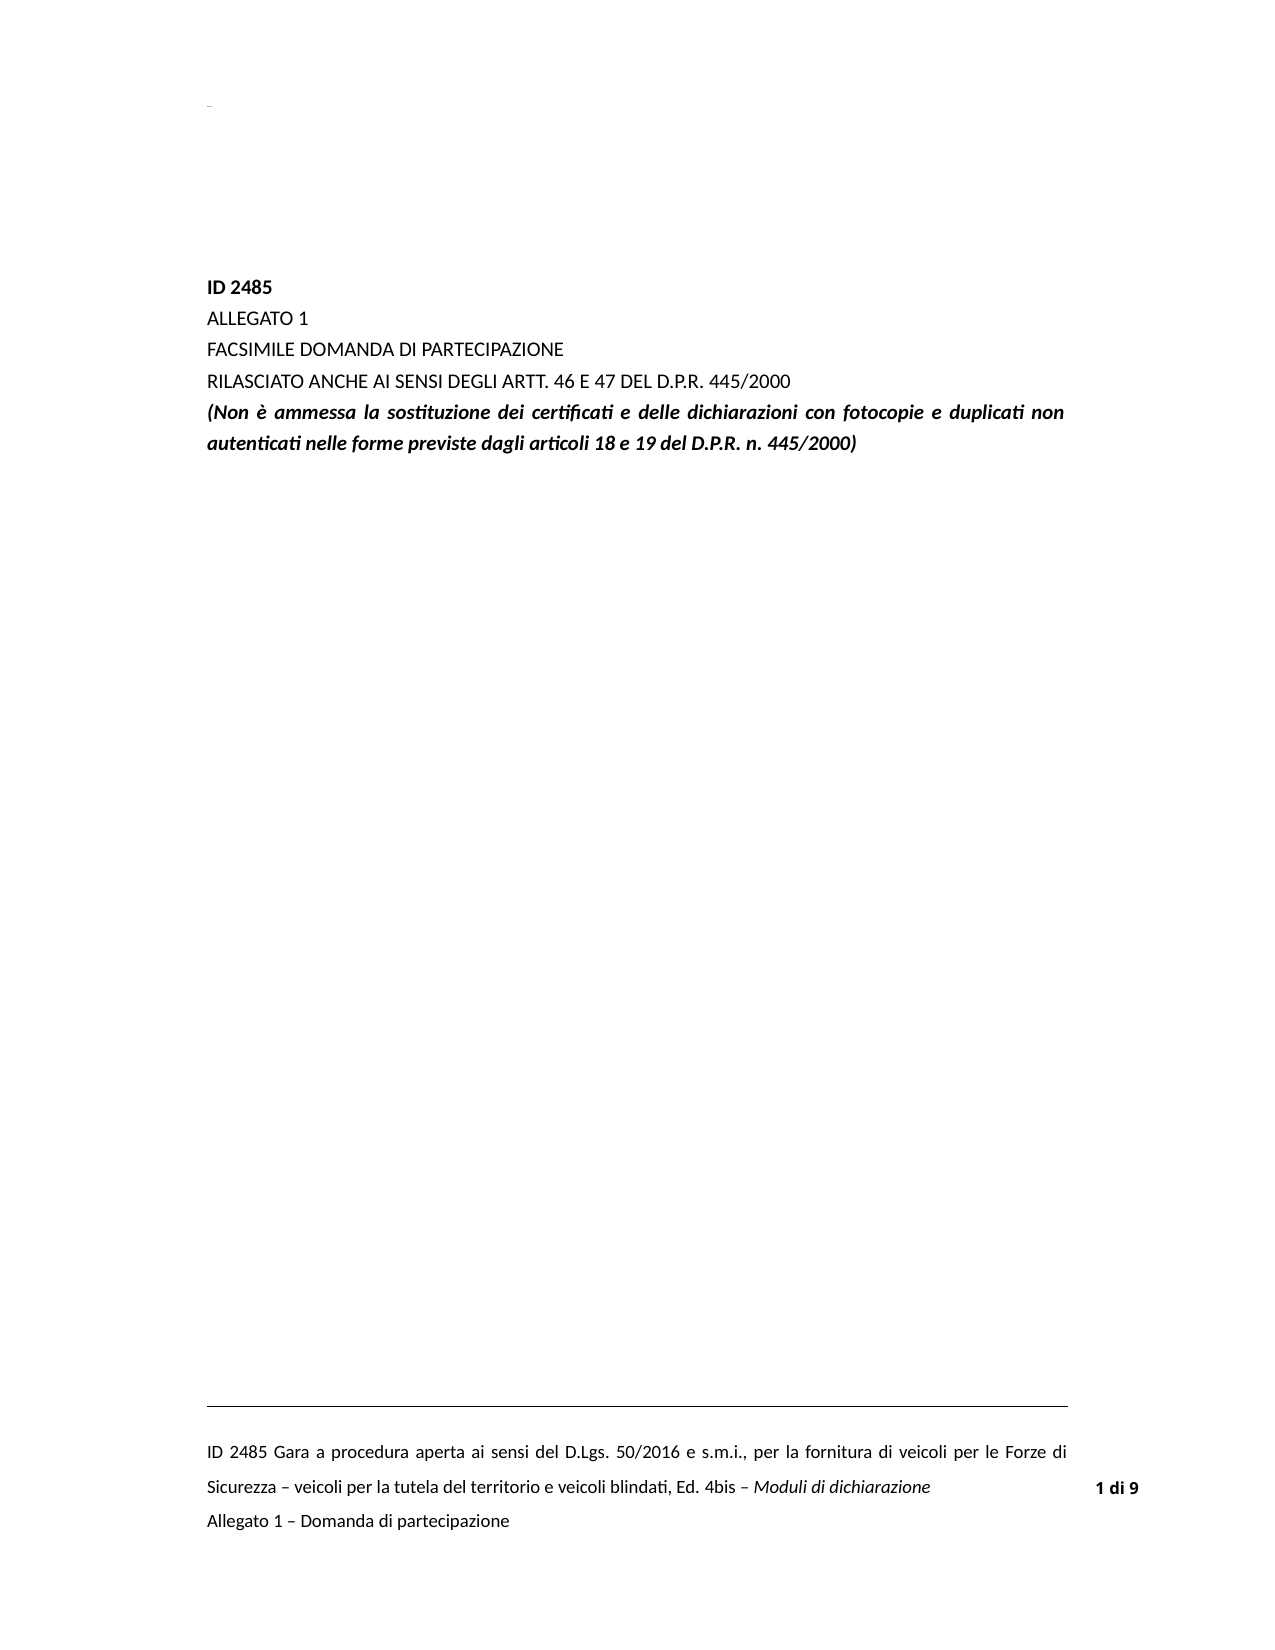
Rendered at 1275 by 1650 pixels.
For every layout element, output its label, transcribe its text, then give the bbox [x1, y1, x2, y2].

text RILASCIATo ANCHE AI SENSI DEGLI ARTT. 46 E 47 DEL D.P.R. 445/2000 [207, 363, 1068, 394]
text ALLEGATO 1 [207, 301, 1068, 332]
text ID 2485 [207, 269, 1068, 301]
text (Non è ammessa la sostituzione dei certificati e delle dichiarazioni con fotocopie e duplicati non autenticati nelle forme previste dagli articoli 18 e 19 del D.P.R. n. 445/2000) [207, 394, 1068, 457]
text FACSIMILE doMANDA di partecipazione [207, 332, 1068, 363]
